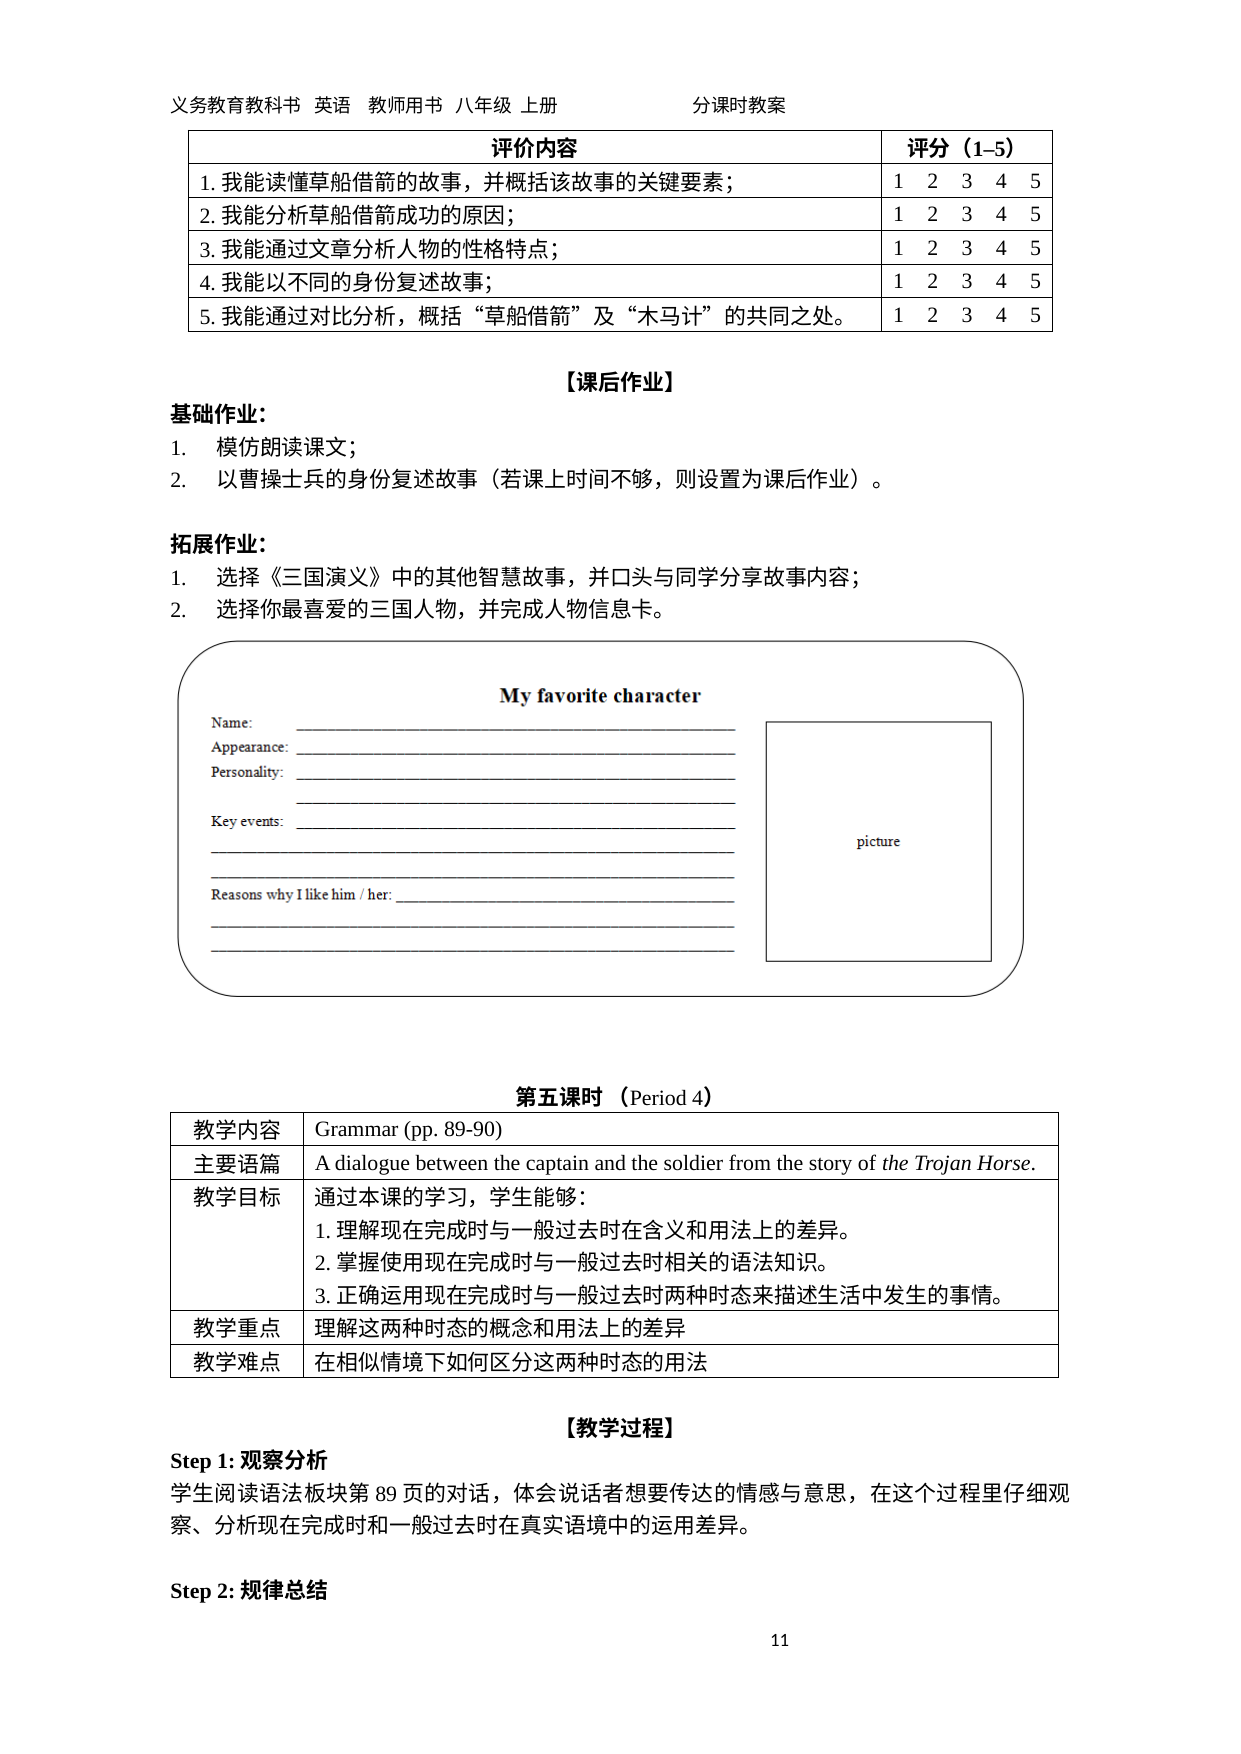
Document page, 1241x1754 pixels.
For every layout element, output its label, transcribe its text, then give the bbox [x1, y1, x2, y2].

text 拓展作业： [170, 527, 1070, 559]
table_cell 教学重点 [171, 1311, 303, 1343]
table_cell 1 2 3 4 5 [882, 198, 1052, 230]
table_cell 5. 我能通过对比分析，概括“草船借箭”及“木马计”的共同之处。 [189, 298, 881, 331]
table_cell A dialogue between the captain and the soldier from the story of the Trojan Horse. [304, 1146, 1058, 1179]
table_cell 3. 我能通过文章分析人物的性格特点； [189, 231, 881, 264]
text 【教学过程】 [170, 1411, 1070, 1443]
table_cell 通过本课的学习，学生能够： 1. 理解现在完成时与一般过去时在含义和用法上的差异。 2. 掌握使用现在完成时与一般过去时相关的语法知识。 3. 正确运用现在完成时与一般过去时两种时态来描述生活中发生的事情。 [304, 1180, 1058, 1310]
table_cell 在相似情境下如何区分这两种时态的用法 [304, 1345, 1058, 1377]
list 模仿朗读课文； [170, 429, 1070, 462]
picture [170, 632, 1036, 1006]
list 选择《三国演义》中的其他智慧故事，并口头与同学分享故事内容； [170, 559, 1070, 592]
table_header 评价内容 [189, 131, 881, 163]
text 第五课时 （Period 4） [170, 1079, 1070, 1112]
text 基础作业： [170, 397, 1070, 429]
table_cell 理解这两种时态的概念和用法上的差异 [304, 1311, 1058, 1343]
text 学生阅读语法板块第89页的对话，体会说话者想要传达的情感与意思，在这个过程里仔细观察、分析现在完成时和一般过去时在真实语境中的运用差异。 [170, 1476, 1070, 1541]
table_header 评分（1–5） [882, 131, 1052, 163]
text Step 2: 规律总结 [170, 1573, 1070, 1606]
table_cell 2. 我能分析草船借箭成功的原因； [189, 198, 881, 230]
table_header 教学内容 [171, 1113, 303, 1145]
list 以曹操士兵的身份复述故事（若课上时间不够，则设置为课后作业）。 [170, 462, 1070, 494]
table_cell 教学目标 [171, 1180, 303, 1310]
table_header Grammar (pp. 89-90) [304, 1113, 1058, 1145]
table_cell 1 2 3 4 5 [882, 265, 1052, 297]
table_cell 1 2 3 4 5 [882, 298, 1052, 331]
table_cell 教学难点 [171, 1345, 303, 1377]
text Step 1: 观察分析 [170, 1443, 1070, 1476]
table_cell 主要语篇 [171, 1146, 303, 1179]
list 选择你最喜爱的三国人物，并完成人物信息卡。 [170, 592, 1070, 624]
table_cell 1 2 3 4 5 [882, 164, 1052, 197]
table_cell 4. 我能以不同的身份复述故事； [189, 265, 881, 297]
table_cell 1. 我能读懂草船借箭的故事，并概括该故事的关键要素； [189, 164, 881, 197]
text 【课后作业】 [170, 364, 1070, 397]
table_cell 1 2 3 4 5 [882, 231, 1052, 264]
